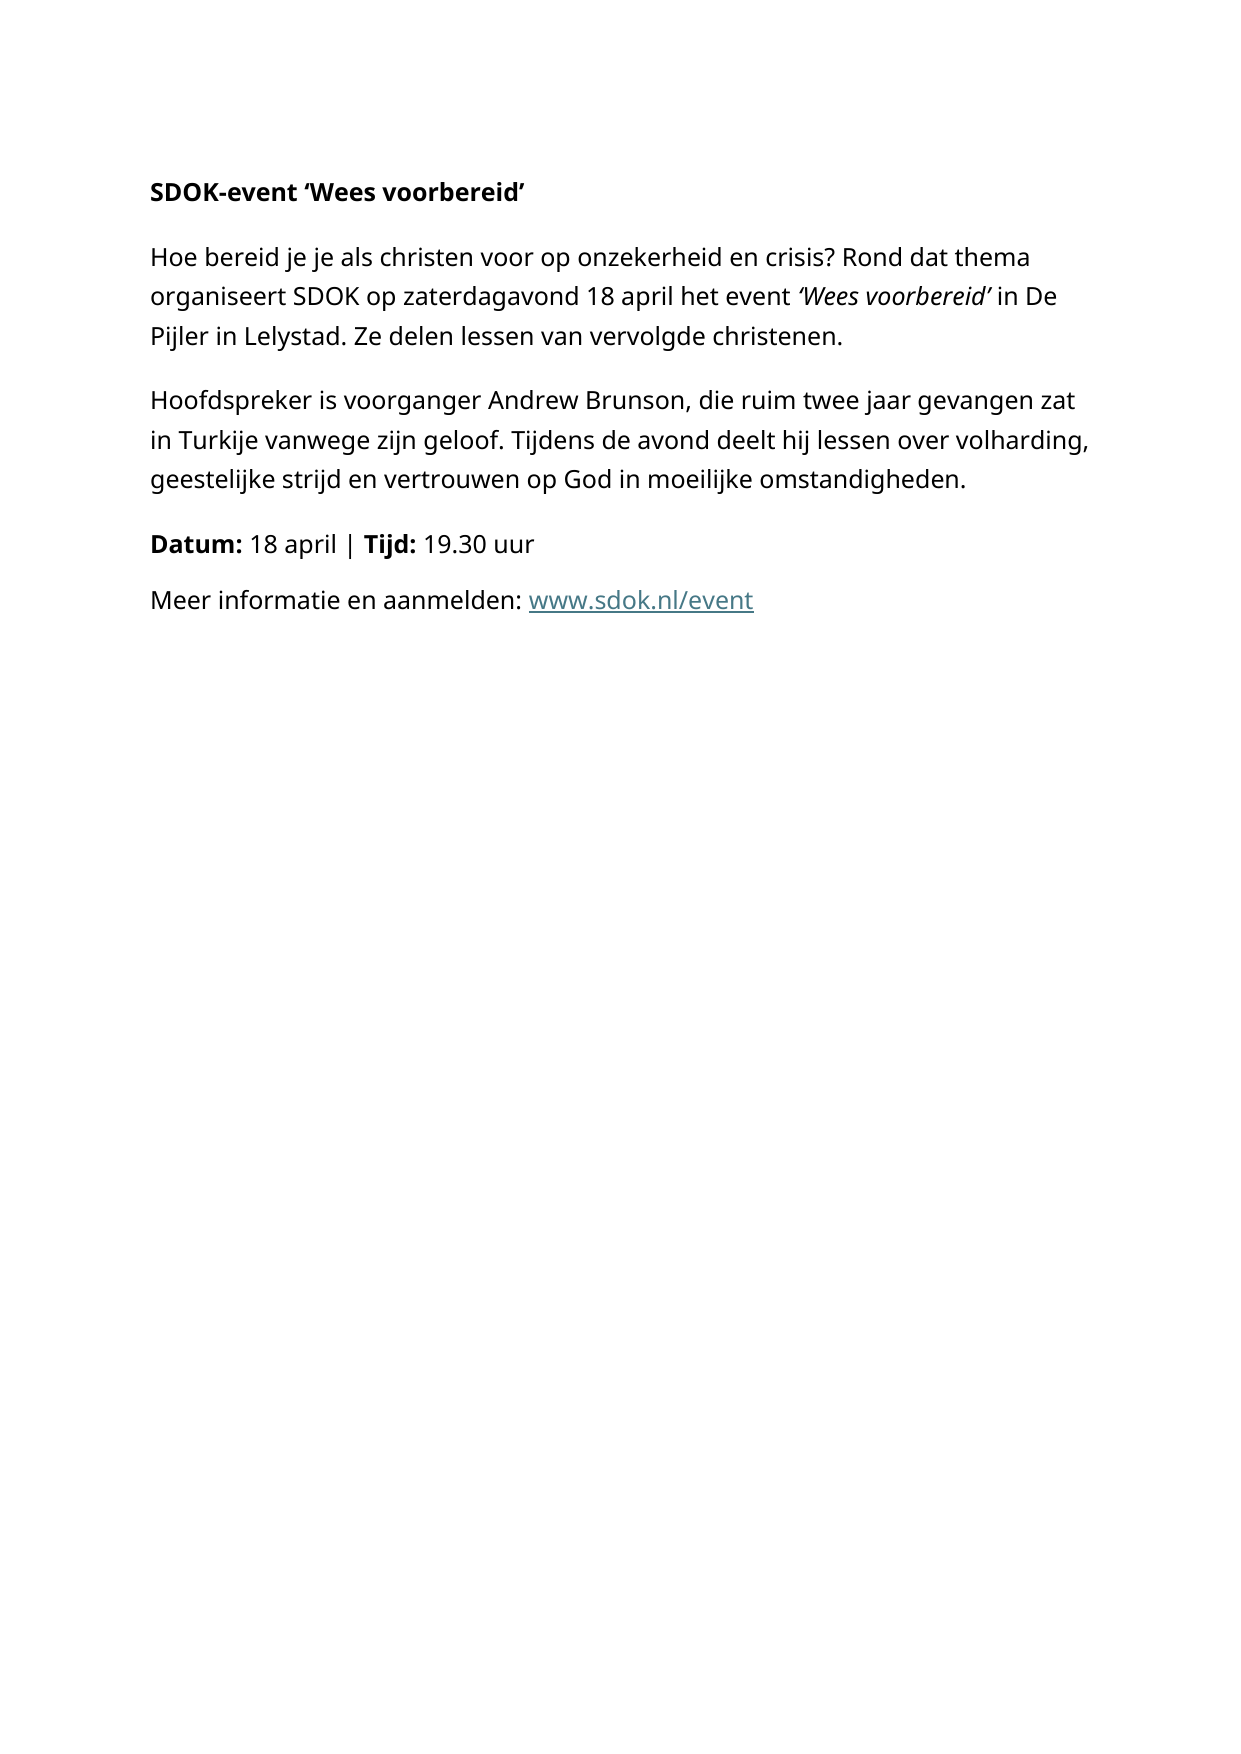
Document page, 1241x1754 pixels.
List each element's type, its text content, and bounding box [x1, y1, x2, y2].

text Meer informatie en aanmelden: www.sdok.nl/event [150, 582, 1090, 617]
text SDOK-event ‘Wees voorbereid’ [150, 175, 1090, 209]
text Datum: 18 april | Tijd: 19.30 uur [150, 526, 1090, 560]
text Hoe bereid je je als christen voor op onzekerheid en crisis? Rond dat thema organiseert SDOK op zaterdagavond 18 april het event ‘Wees voorbereid’ in De Pijler in Lelystad. Ze delen lessen van vervolgde christenen. [150, 239, 1090, 352]
text Hoofdspreker is voorganger Andrew Brunson, die ruim twee jaar gevangen zat in Turkije vanwege zijn geloof. Tijdens de avond deelt hij lessen over volharding, geestelijke strijd en vertrouwen op God in moeilijke omstandigheden. [150, 383, 1090, 496]
